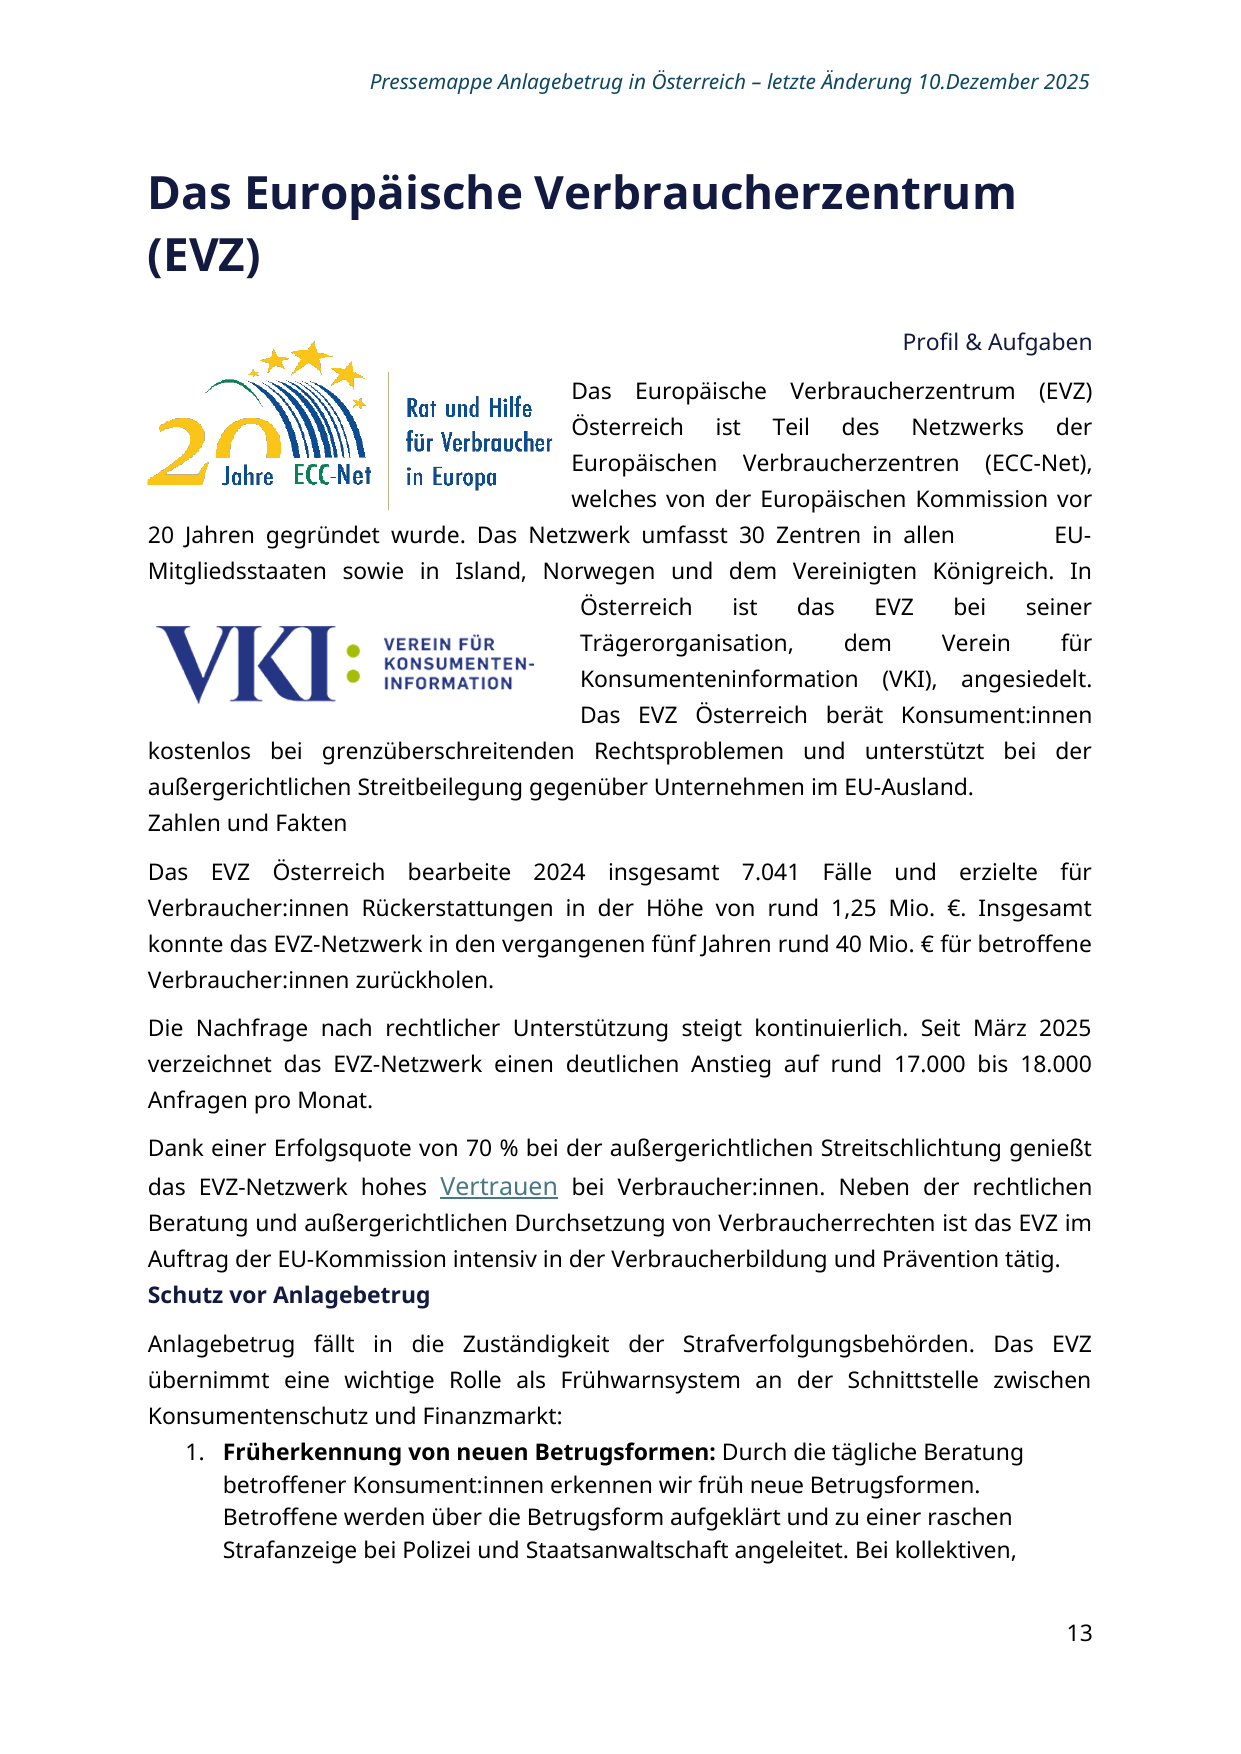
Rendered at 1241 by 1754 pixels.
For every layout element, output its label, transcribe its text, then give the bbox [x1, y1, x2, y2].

picture [147, 340, 553, 510]
text Anlagebetrug fällt in die Zuständigkeit der Strafverfolgungsbehörden. Das EVZ übernimmt eine wichtige Rolle als Frühwarnsystem an der Schnittstelle zwischen Konsumentenschutz und Finanzmarkt: [148, 1328, 1093, 1432]
text Das Europäische Verbraucherzentrum (EVZ) [148, 160, 1093, 285]
text Das EVZ Österreich bearbeite 2024 insgesamt 7.041 Fälle und erzielte für Verbraucher:innen Rückerstattungen in der Höhe von rund 1,25 Mio. €. Insgesamt konnte das EVZ-Netzwerk in den vergangenen fünf Jahren rund 40 Mio. € für betroffene Verbraucher:innen zurückholen. [148, 856, 1093, 995]
text Dank einer Erfolgsquote von 70 % bei der außergerichtlichen Streitschlichtung genießt das EVZ-Netzwerk hohes Vertrauen bei Verbraucher:innen. Neben der rechtlichen Beratung und außergerichtlichen Durchsetzung von Verbraucherrechten ist das EVZ im Auftrag der EU-Kommission intensiv in der Verbraucherbildung und Prävention tätig. [148, 1132, 1093, 1274]
text Schutz vor Anlagebetrug [148, 1279, 1093, 1311]
text Profil & Aufgaben [148, 326, 1093, 357]
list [185, 1436, 1093, 1565]
text Zahlen und Fakten [148, 807, 1093, 838]
text Die Nachfrage nach rechtlicher Unterstützung steigt kontinuierlich. Seit März 2025 verzeichnet das EVZ-Netzwerk einen deutlichen Anstieg auf rund 17.000 bis 18.000 Anfragen pro Monat. [148, 1012, 1093, 1115]
text Das Europäische Verbraucherzentrum (EVZ) Österreich ist Teil des Netzwerks der Europäischen Verbraucherzentren (ECC-Net), welches von der Europäischen Kommission vor 20 Jahren gegründet wurde. Das Netzwerk umfasst 30 Zentren in allen EU-Mitgliedsstaaten sowie in Island, Norwegen und dem Vereinigten Königreich. In Österreich ist das EVZ bei seiner Trägerorganisation, dem Verein für Konsumenteninformation (VKI), angesiedelt. Das EVZ Österreich berät Konsument:innen kostenlos bei grenzüberschreitenden Rechtsproblemen und unterstützt bei der außergerichtlichen Streitbeilegung gegenüber Unternehmen im EU-Ausland. [148, 375, 1093, 802]
picture [147, 618, 562, 711]
